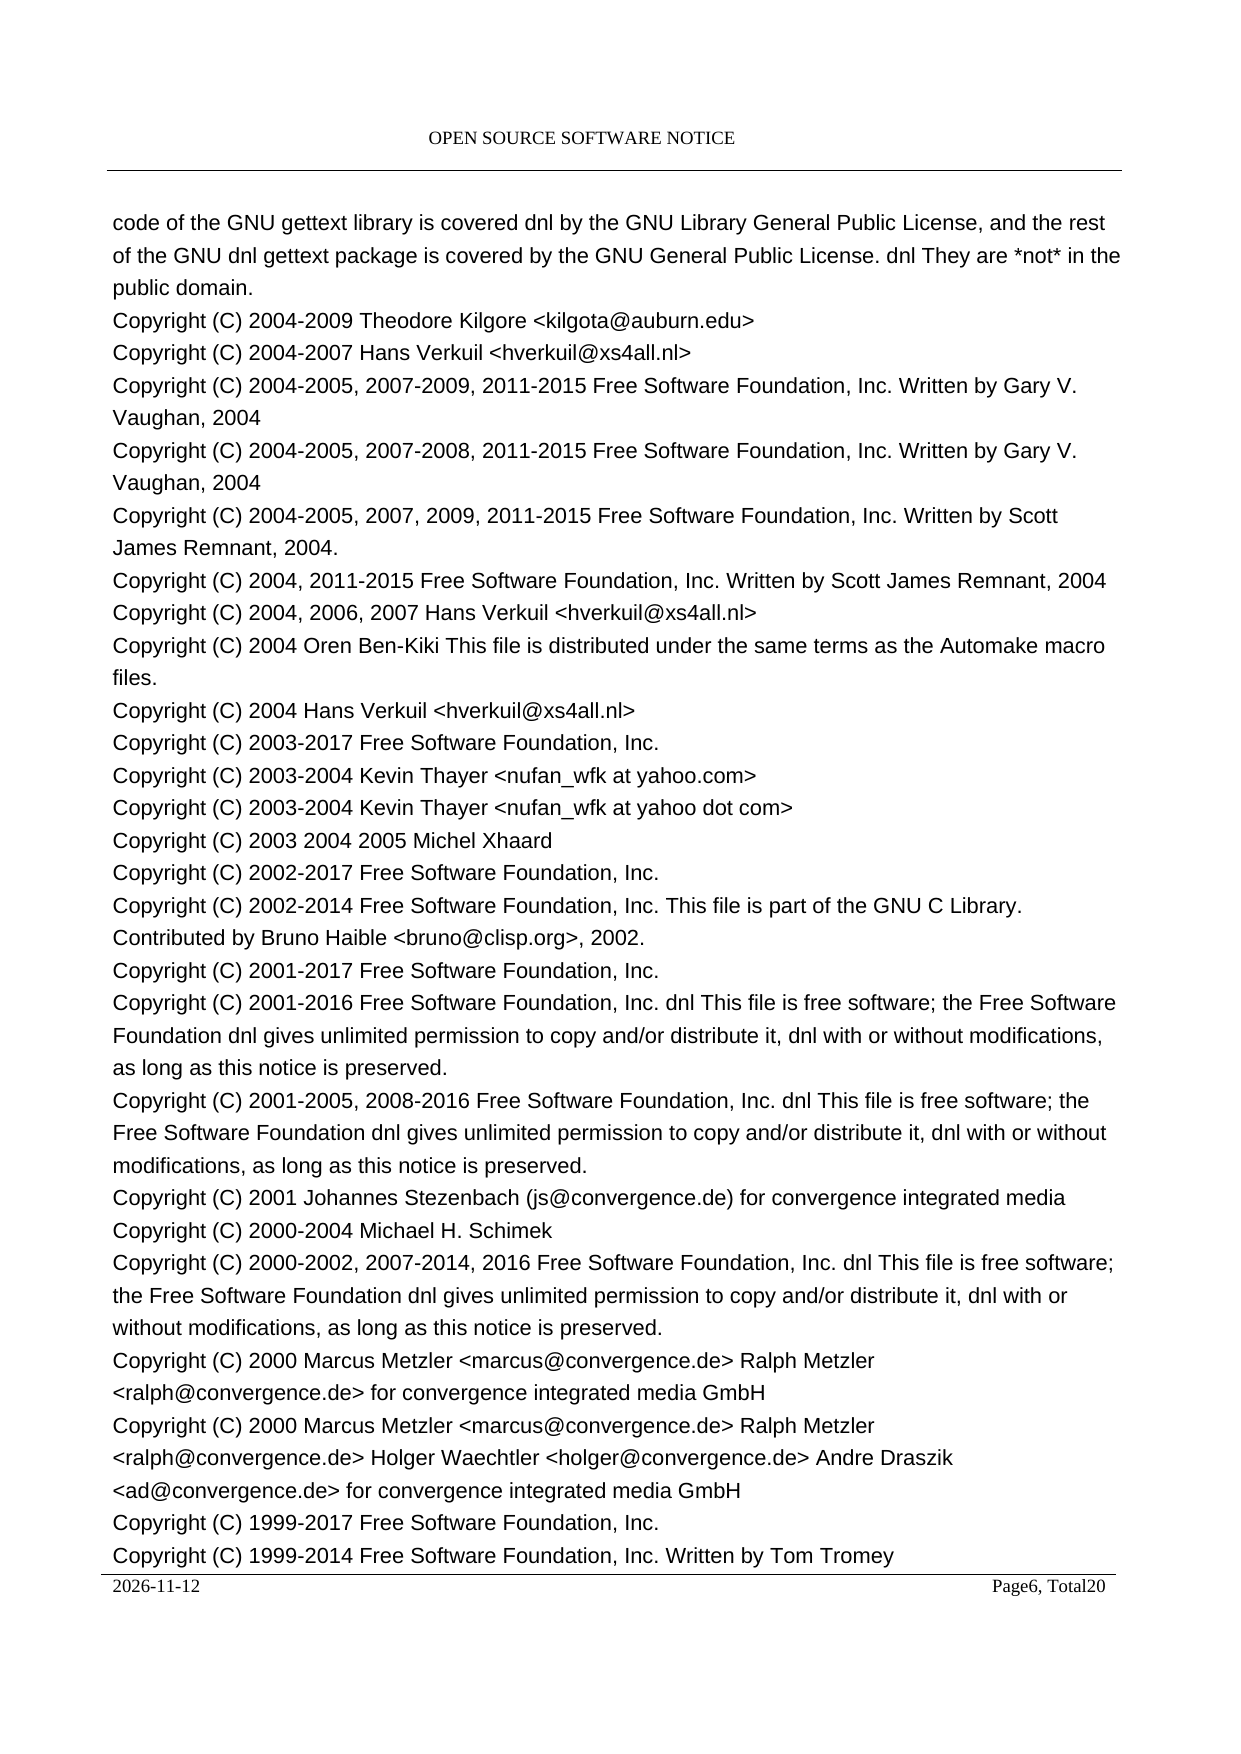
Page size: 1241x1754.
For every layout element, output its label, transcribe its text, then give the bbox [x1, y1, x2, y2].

text Copyright (C) 2004-2009 Theodore Kilgore <kilgota@auburn.edu> [112, 304, 1128, 336]
text Copyright (C) 2004-2005, 2007-2009, 2011-2015 Free Software Foundation, Inc. Written by Gary V. Vaughan, 2004 [112, 369, 1128, 434]
text Copyright (C) 2003-2004 Kevin Thayer <nufan_wfk at yahoo.com> [112, 759, 1128, 791]
text Copyright (C) 2003-2017 Free Software Foundation, Inc. [112, 726, 1128, 759]
text Copyright (C) 2004, 2006, 2007 Hans Verkuil <hverkuil@xs4all.nl> [112, 596, 1128, 629]
text Copyright (C) 2000 Marcus Metzler <marcus@convergence.de> Ralph Metzler <ralph@convergence.de> for convergence integrated media GmbH [112, 1344, 1128, 1409]
text Copyright (C) 2004 Hans Verkuil <hverkuil@xs4all.nl> [112, 694, 1128, 726]
text Copyright (C) 2001-2017 Free Software Foundation, Inc. [112, 954, 1128, 986]
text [112, 206, 1128, 304]
text Copyright (C) 2002-2017 Free Software Foundation, Inc. [112, 856, 1128, 889]
text Copyright (C) 2004 Oren Ben-Kiki This file is distributed under the same terms as the Automake macro files. [112, 629, 1128, 694]
text Copyright (C) 1999-2017 Free Software Foundation, Inc. [112, 1506, 1128, 1539]
text Copyright (C) 2003 2004 2005 Michel Xhaard [112, 824, 1128, 856]
text Copyright (C) 2004, 2011-2015 Free Software Foundation, Inc. Written by Scott James Remnant, 2004 [112, 564, 1128, 596]
text Copyright (C) 2001 Johannes Stezenbach (js@convergence.de) for convergence integrated media [112, 1181, 1128, 1214]
text Copyright (C) 2000 Marcus Metzler <marcus@convergence.de> Ralph Metzler <ralph@convergence.de> Holger Waechtler <holger@convergence.de> Andre Draszik <ad@convergence.de> for convergence integrated media GmbH [112, 1409, 1128, 1506]
text Copyright (C) 2001-2016 Free Software Foundation, Inc. dnl This file is free software; the Free Software Foundation dnl gives unlimited permission to copy and/or distribute it, dnl with or without modifications, as long as this notice is preserved. [112, 986, 1128, 1084]
text Copyright (C) 2001-2005, 2008-2016 Free Software Foundation, Inc. dnl This file is free software; the Free Software Foundation dnl gives unlimited permission to copy and/or distribute it, dnl with or without modifications, as long as this notice is preserved. [112, 1084, 1128, 1181]
text Copyright (C) 2004-2005, 2007-2008, 2011-2015 Free Software Foundation, Inc. Written by Gary V. Vaughan, 2004 [112, 434, 1128, 499]
text Copyright (C) 2004-2005, 2007, 2009, 2011-2015 Free Software Foundation, Inc. Written by Scott James Remnant, 2004. [112, 499, 1128, 564]
text Copyright (C) 2004-2007 Hans Verkuil <hverkuil@xs4all.nl> [112, 336, 1128, 369]
text Copyright (C) 2000-2004 Michael H. Schimek [112, 1214, 1128, 1246]
text Copyright (C) 2000-2002, 2007-2014, 2016 Free Software Foundation, Inc. dnl This file is free software; the Free Software Foundation dnl gives unlimited permission to copy and/or distribute it, dnl with or without modifications, as long as this notice is preserved. [112, 1246, 1128, 1344]
text Copyright (C) 2002-2014 Free Software Foundation, Inc. This file is part of the GNU C Library. Contributed by Bruno Haible <bruno@clisp.org>, 2002. [112, 889, 1128, 954]
text Copyright (C) 2003-2004 Kevin Thayer <nufan_wfk at yahoo dot com> [112, 791, 1128, 824]
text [112, 1539, 1128, 1571]
